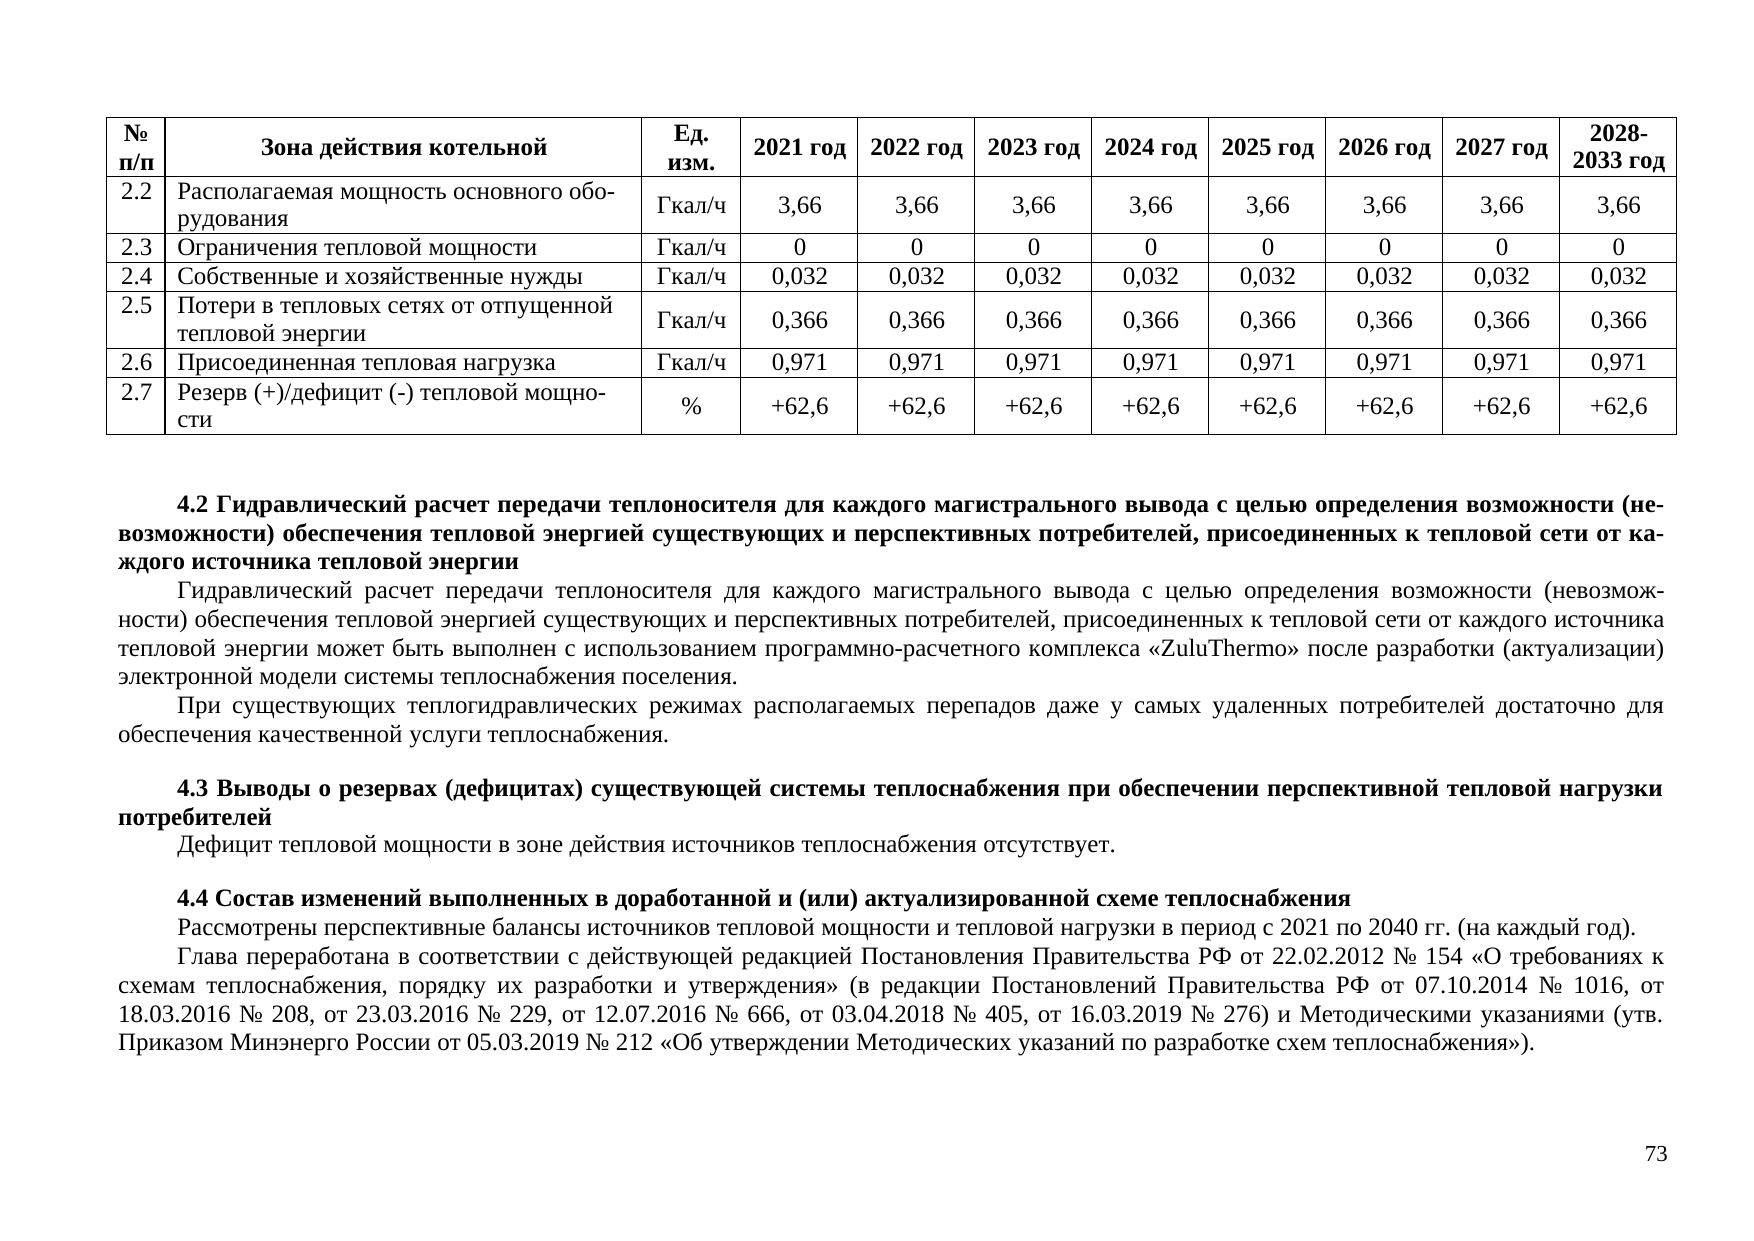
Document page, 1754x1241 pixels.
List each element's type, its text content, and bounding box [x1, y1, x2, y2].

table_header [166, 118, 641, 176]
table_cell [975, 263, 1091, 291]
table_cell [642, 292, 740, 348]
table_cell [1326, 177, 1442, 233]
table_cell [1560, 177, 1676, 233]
text Гидравлический расчет передачи теплоносителя для каждого магистрального вывода с целью определения возможности (невозмож- ности) обеспечения тепловой энергией существующих и перспективных потребителей, присоединенных к тепловой сети от каждого источника тепловой энергии может быть выполнен с использованием программно-расчетного комплекса «ZuluThermo» после разработки (актуализации) электронной модели системы теплоснабжения поселения. [118, 575, 1666, 690]
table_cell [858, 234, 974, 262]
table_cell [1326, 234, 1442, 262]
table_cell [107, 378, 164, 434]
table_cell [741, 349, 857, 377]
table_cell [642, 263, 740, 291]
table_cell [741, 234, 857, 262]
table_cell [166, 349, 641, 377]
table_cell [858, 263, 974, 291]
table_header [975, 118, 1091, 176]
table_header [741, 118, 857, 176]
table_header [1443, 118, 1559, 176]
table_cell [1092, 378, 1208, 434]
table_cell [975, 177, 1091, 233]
text Рассмотрены перспективные балансы источников тепловой мощности и тепловой нагрузки в период с 2021 по 2040 гг. (на каждый год). [177, 913, 1689, 941]
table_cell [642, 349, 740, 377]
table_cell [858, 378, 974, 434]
subtitle Выводы о резервах (дефицитах) существующей системы теплоснабжения при обеспечении перспективной тепловой нагрузки потребителей [118, 773, 1664, 830]
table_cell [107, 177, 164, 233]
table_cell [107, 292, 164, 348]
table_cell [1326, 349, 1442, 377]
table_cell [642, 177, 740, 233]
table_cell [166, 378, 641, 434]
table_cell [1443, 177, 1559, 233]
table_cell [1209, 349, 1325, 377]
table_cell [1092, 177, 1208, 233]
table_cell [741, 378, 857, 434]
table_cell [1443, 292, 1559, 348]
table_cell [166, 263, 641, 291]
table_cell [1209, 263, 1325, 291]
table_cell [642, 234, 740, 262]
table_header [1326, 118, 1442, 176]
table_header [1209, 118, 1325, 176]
subtitle Гидравлический расчет передачи теплоносителя для каждого магистрального вывода с целью определения возможности (не- возможности) обеспечения тепловой энергией существующих и перспективных потребителей, присоединенных к тепловой сети от ка- ждого источника тепловой энергии [118, 489, 1666, 575]
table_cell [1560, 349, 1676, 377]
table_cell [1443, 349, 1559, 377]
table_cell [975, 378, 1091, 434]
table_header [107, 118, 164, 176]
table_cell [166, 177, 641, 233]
subtitle Состав изменений выполненных в доработанной и (или) актуализированной схеме теплоснабжения [177, 884, 1689, 913]
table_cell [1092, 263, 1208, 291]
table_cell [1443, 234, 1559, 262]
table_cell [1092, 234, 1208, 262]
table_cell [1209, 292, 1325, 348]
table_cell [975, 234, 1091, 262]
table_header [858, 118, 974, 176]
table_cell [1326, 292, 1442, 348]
text Дефицит тепловой мощности в зоне действия источников теплоснабжения отсутствует. [177, 830, 1689, 858]
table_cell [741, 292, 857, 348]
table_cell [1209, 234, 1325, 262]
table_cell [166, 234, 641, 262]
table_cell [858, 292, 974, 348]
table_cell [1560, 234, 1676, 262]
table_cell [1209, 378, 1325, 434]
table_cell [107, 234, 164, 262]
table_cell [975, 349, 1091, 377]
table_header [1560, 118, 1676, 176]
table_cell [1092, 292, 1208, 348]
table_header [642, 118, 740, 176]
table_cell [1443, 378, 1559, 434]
text Глава переработана в соответствии с действующей редакцией Постановления Правительства РФ от 22.02.2012 № 154 «О требованиях к схемам теплоснабжения, порядку их разработки и утверждения» (в редакции Постановлений Правительства РФ от 07.10.2014 № 1016, от 18.03.2016 № 208, от 23.03.2016 № 229, от 12.07.2016 № 666, от 03.04.2018 № 405, от 16.03.2019 № 276) и Методическими указаниями (утв. Приказом Минэнерго России от 05.03.2019 № 212 «Об утверждении Методических указаний по разработке схем теплоснабжения»). [118, 941, 1666, 1056]
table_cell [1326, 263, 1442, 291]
text При существующих теплогидравлических режимах располагаемых перепадов даже у самых удаленных потребителей достаточно для обеспечения качественной услуги теплоснабжения. [118, 690, 1665, 748]
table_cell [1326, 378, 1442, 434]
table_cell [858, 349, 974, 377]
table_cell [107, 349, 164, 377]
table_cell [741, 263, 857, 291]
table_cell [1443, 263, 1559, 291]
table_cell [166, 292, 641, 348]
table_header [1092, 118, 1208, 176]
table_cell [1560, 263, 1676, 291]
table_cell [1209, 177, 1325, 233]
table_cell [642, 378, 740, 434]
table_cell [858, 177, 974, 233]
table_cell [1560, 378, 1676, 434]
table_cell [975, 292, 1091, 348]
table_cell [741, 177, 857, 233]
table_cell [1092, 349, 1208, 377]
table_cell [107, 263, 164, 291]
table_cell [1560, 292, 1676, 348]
